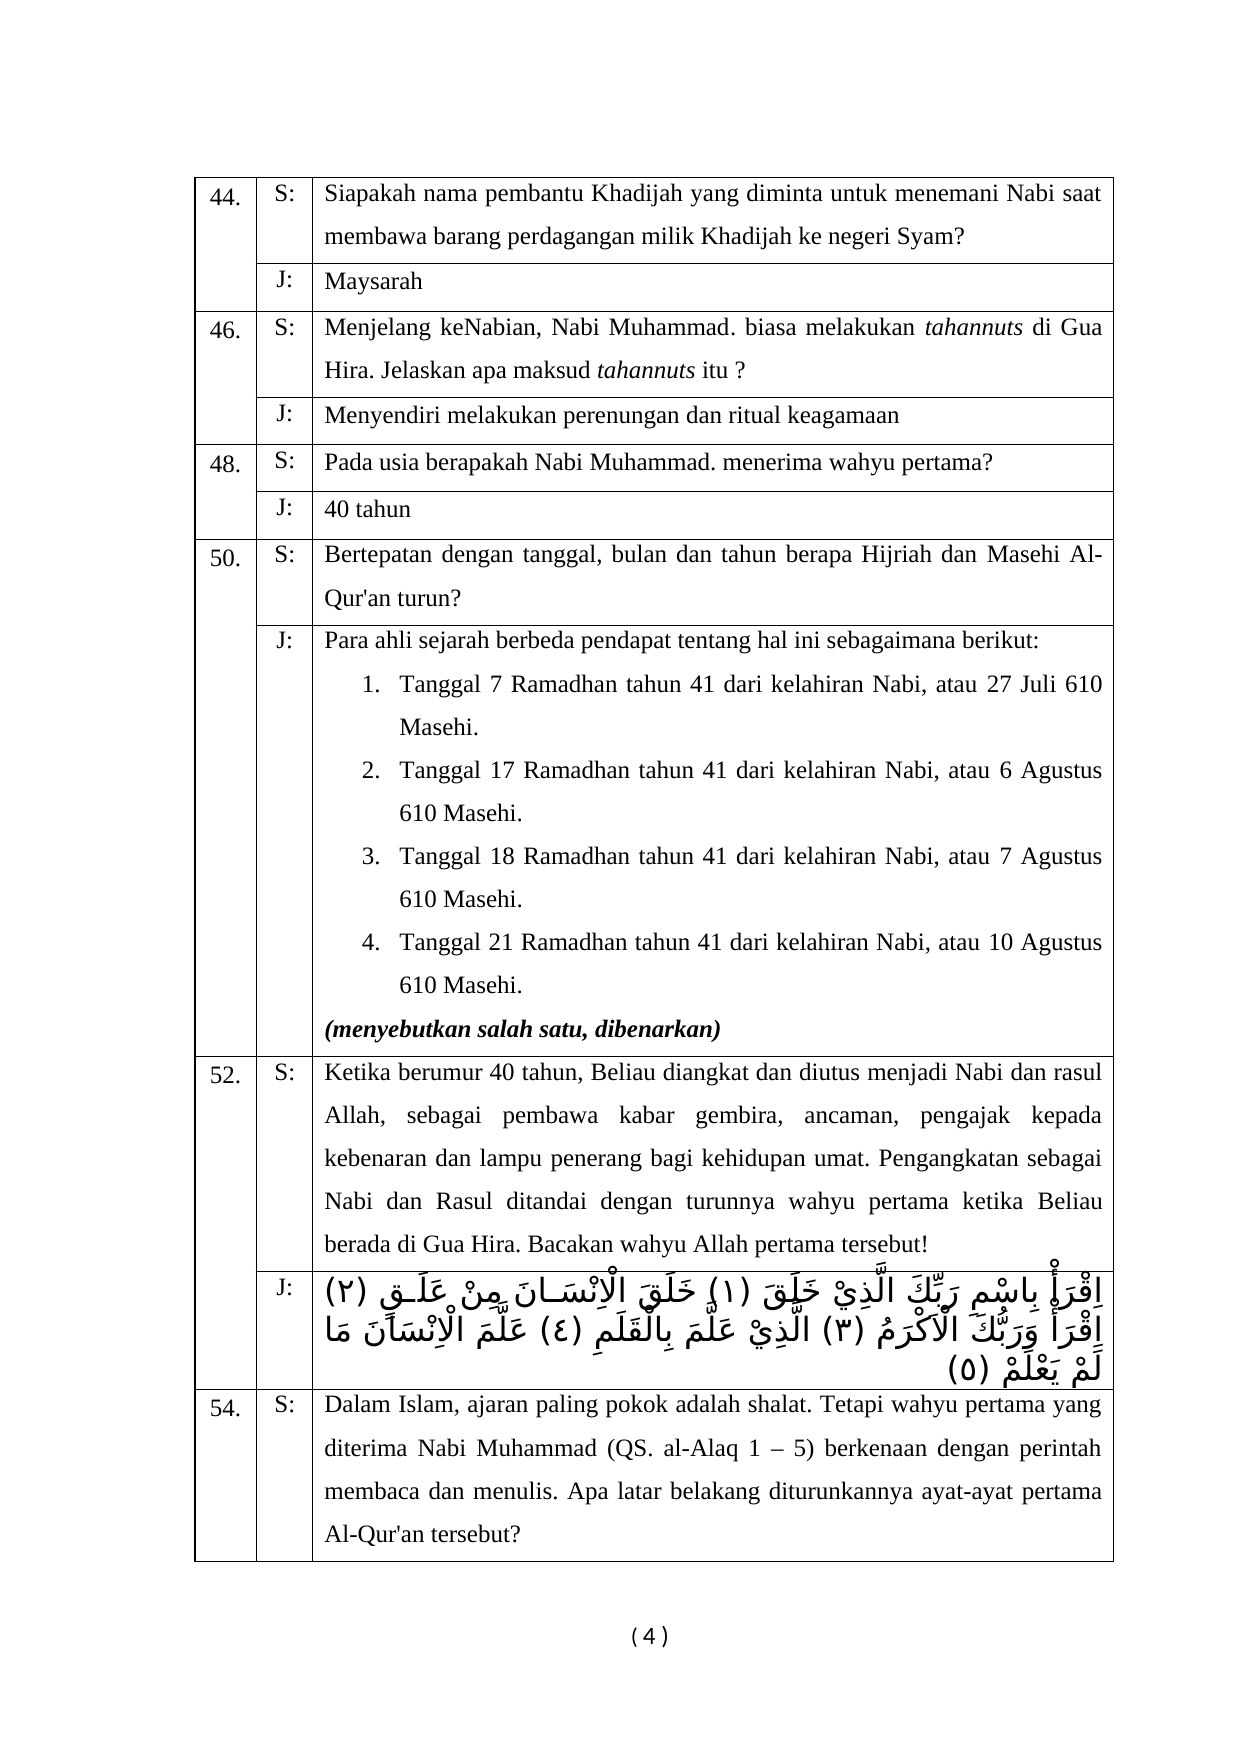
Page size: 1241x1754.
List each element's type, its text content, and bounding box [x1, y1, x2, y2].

table_cell [196, 178, 256, 311]
table_cell 40 tahun [313, 492, 1113, 538]
table_cell J: [257, 1272, 312, 1388]
table_cell J: [257, 492, 312, 538]
table_cell [196, 445, 256, 538]
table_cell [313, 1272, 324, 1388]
table_cell Maysarah [313, 264, 1113, 311]
table_cell Para ahli sejarah berbeda pendapat tentang hal ini sebagaimana berikut: Tanggal 7 Ramadhan tahun 41 dari kelahiran Nabi, atau 27 Juli 610 Masehi. Tanggal 17 Ramadhan tahun 41 dari kelahiran Nabi, atau 6 Agustus 610 Masehi. Tanggal 18 Ramadhan tahun 41 dari kelahiran Nabi, atau 7 Agustus 610 Masehi. Tanggal 21 Ramadhan tahun 41 dari kelahiran Nabi, atau 10 Agustus 610 Masehi. (menyebutkan salah satu, dibenarkan) [313, 626, 1113, 1056]
table_cell Menjelang keNabian, Nabi Muhammad. biasa melakukan tahannuts di Gua Hira. Jelaskan apa maksud tahannuts itu ? [313, 312, 1113, 397]
table_cell Menyendiri melakukan perenungan dan ritual keagamaan [313, 398, 1113, 444]
table_cell [196, 540, 256, 1056]
table_cell S: [257, 1390, 312, 1561]
table_cell J: [257, 626, 312, 1056]
table_cell J: [257, 264, 312, 311]
table_cell S: [257, 1057, 312, 1271]
table_cell J: [257, 398, 312, 444]
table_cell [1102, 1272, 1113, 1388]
table_cell [196, 312, 256, 444]
table_cell S: [257, 445, 312, 491]
table_cell [196, 1057, 256, 1388]
table_cell Ketika berumur 40 tahun, Beliau diangkat dan diutus menjadi Nabi dan rasul Allah, sebagai pembawa kabar gembira, ancaman, pengajak kepada kebenaran dan lampu penerang bagi kehidupan umat. Pengangkatan sebagai Nabi dan Rasul ditandai dengan turunnya wahyu pertama ketika Beliau berada di Gua Hira. Bacakan wahyu Allah pertama tersebut! [313, 1057, 1113, 1271]
table_cell Siapakah nama pembantu Khadijah yang diminta untuk menemani Nabi saat membawa barang perdagangan milik Khadijah ke negeri Syam? [313, 178, 1113, 263]
table_cell Pada usia berapakah Nabi Muhammad. menerima wahyu pertama? [313, 445, 1113, 491]
table_cell S: [257, 178, 312, 263]
table_cell Dalam Islam, ajaran paling pokok adalah shalat. Tetapi wahyu pertama yang diterima Nabi Muhammad (QS. al-Alaq 1 – 5) berkenaan dengan perintah membaca dan menulis. Apa latar belakang diturunkannya ayat-ayat pertama Al-Qur'an tersebut? [313, 1390, 1113, 1561]
table_cell Bertepatan dengan tanggal, bulan dan tahun berapa Hijriah dan Masehi Al-Qur'an turun? [313, 540, 1113, 624]
table_cell S: [257, 312, 312, 397]
table_cell [196, 1390, 256, 1561]
table_cell S: [257, 540, 312, 624]
